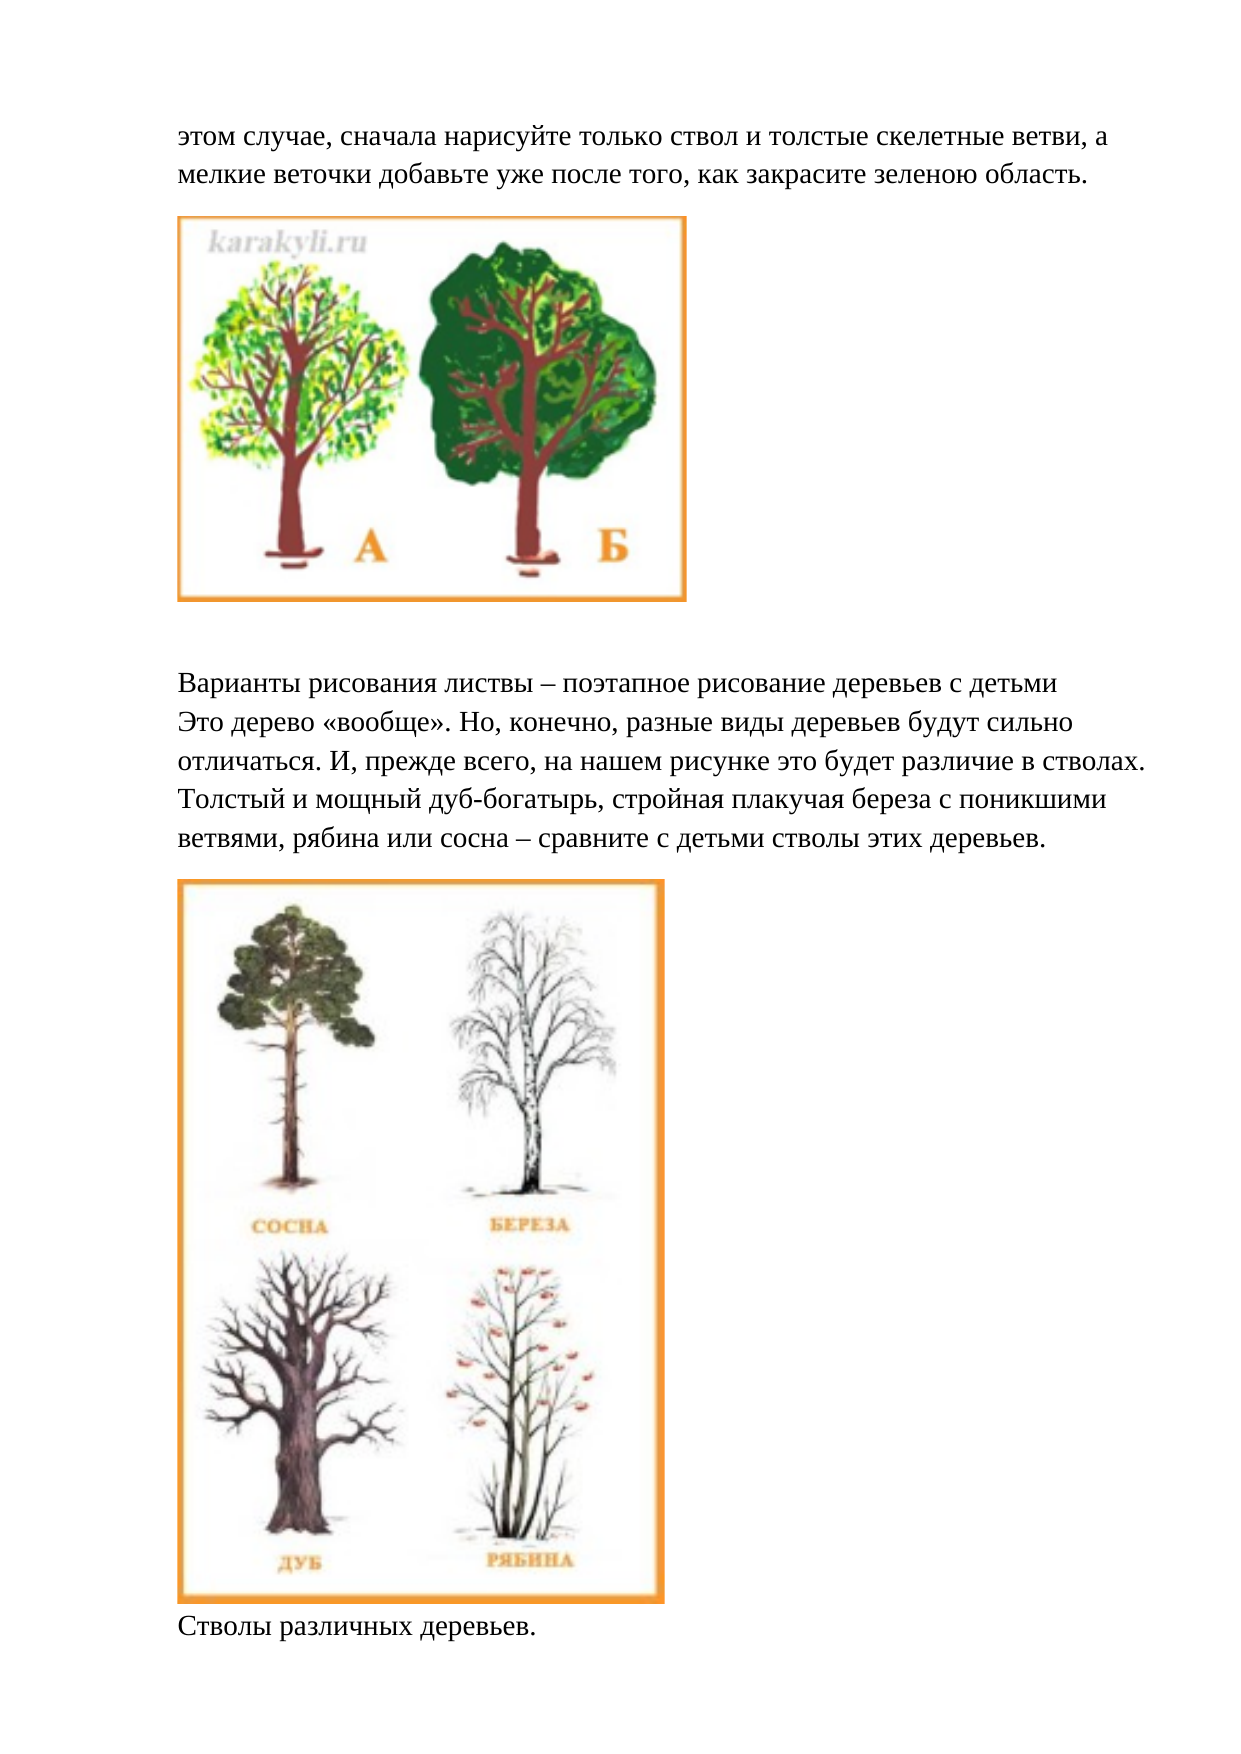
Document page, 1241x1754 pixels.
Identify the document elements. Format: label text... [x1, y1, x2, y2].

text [177, 879, 1152, 1642]
picture [177, 879, 665, 1604]
picture [177, 216, 687, 602]
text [177, 118, 1152, 190]
text Варианты рисования листвы – поэтапное рисование деревьев с детьми Это дерево «вообще». Но, конечно, разные виды деревьев будут сильно отличаться. И, прежде всего, на нашем рисунке это будет различие в стволах. Толстый и мощный дуб-богатырь, стройная плакучая береза с поникшими ветвями, рябина или сосна – сравните с детьми стволы этих деревьев. [177, 627, 1152, 853]
